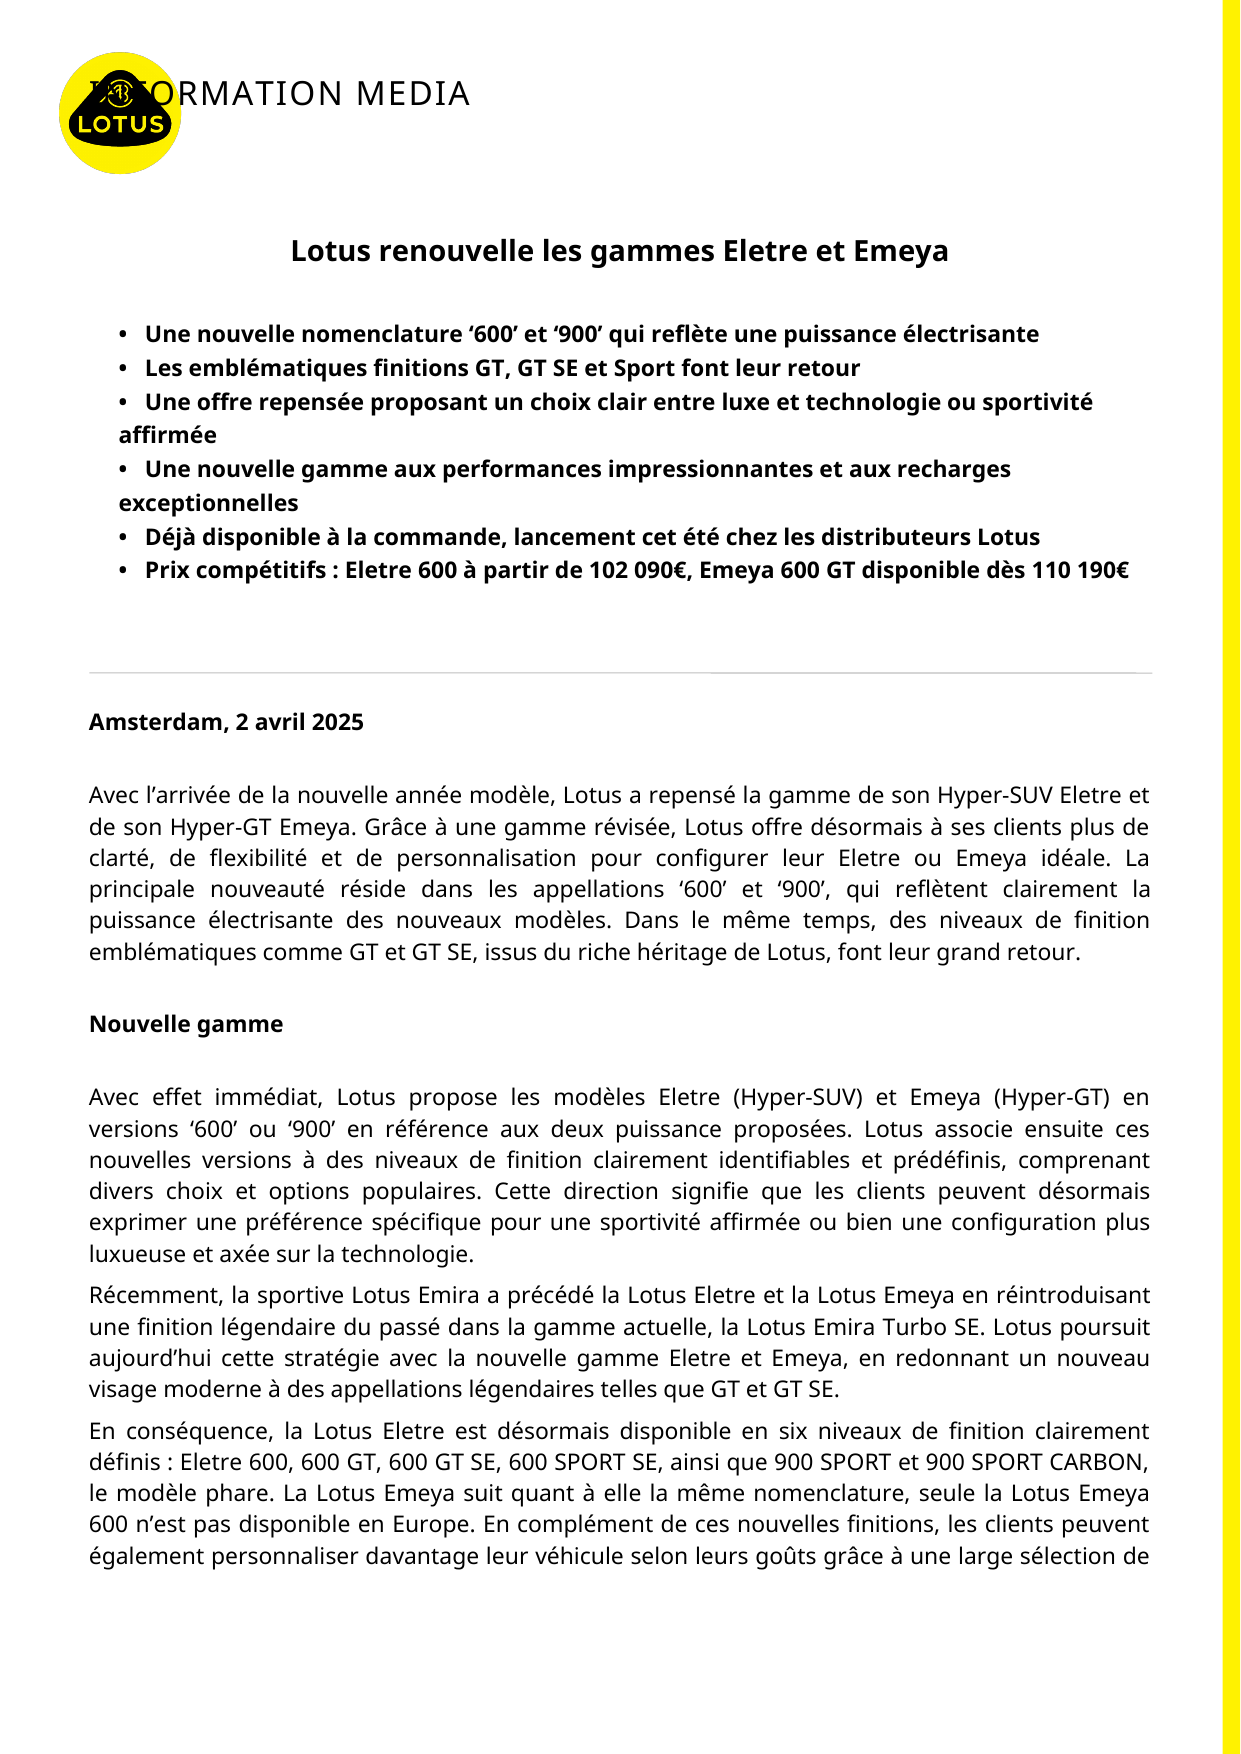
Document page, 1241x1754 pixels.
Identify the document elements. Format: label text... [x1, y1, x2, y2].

picture [0, 0, 242, 186]
text Nouvelle gamme [89, 977, 1152, 1040]
text Récemment, la sportive Lotus Emira a précédé la Lotus Eletre et la Lotus Emeya en réintroduisant une finition légendaire du passé dans la gamme actuelle, la Lotus Emira Turbo SE. Lotus poursuit aujourd’hui cette stratégie avec la nouvelle gamme Eletre et Emeya, en redonnant un nouveau visage moderne à des appellations légendaires telles que GT et GT SE. [89, 1279, 1152, 1404]
text Amsterdam, 2 avril 2025 [89, 706, 1152, 738]
text Avec l’arrivée de la nouvelle année modèle, Lotus a repensé la gamme de son Hyper-SUV Eletre et de son Hyper-GT Emeya. Grâce à une gamme révisée, Lotus offre désormais à ses clients plus de clarté, de flexibilité et de personnalisation pour configurer leur Eletre ou Emeya idéale. La principale nouveauté réside dans les appellations ‘600’ et ‘900’, qui reflètent clairement la puissance électrisante des nouveaux modèles. Dans le même temps, des niveaux de finition emblématiques comme GT et GT SE, issus du riche héritage de Lotus, font leur grand retour. [89, 748, 1152, 967]
text • Une nouvelle nomenclature ‘600’ et ‘900’ qui reflète une puissance électrisante • Les emblématiques finitions GT, GT SE et Sport font leur retour • Une offre repensée proposant un choix clair entre luxe et technologie ou sportivité affirmée • Une nouvelle gamme aux performances impressionnantes et aux recharges exceptionnelles • Déjà disponible à la commande, lancement cet été chez les distributeurs Lotus • Prix compétitifs : Eletre 600 à partir de 102 090€, Emeya 600 GT disponible dès 110 190€ [118, 318, 1152, 586]
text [89, 1415, 1152, 1571]
text Lotus renouvelle les gammes Eletre et Emeya [89, 187, 1152, 270]
text Avec effet immédiat, Lotus propose les modèles Eletre (Hyper-SUV) et Emeya (Hyper-GT) en versions ‘600’ ou ‘900’ en référence aux deux puissance proposées. Lotus associe ensuite ces nouvelles versions à des niveaux de finition clairement identifiables et prédéfinis, comprenant divers choix et options populaires. Cette direction signifie que les clients peuvent désormais exprimer une préférence spécifique pour une sportivité affirmée ou bien une configuration plus luxueuse et axée sur la technologie. [89, 1050, 1152, 1269]
